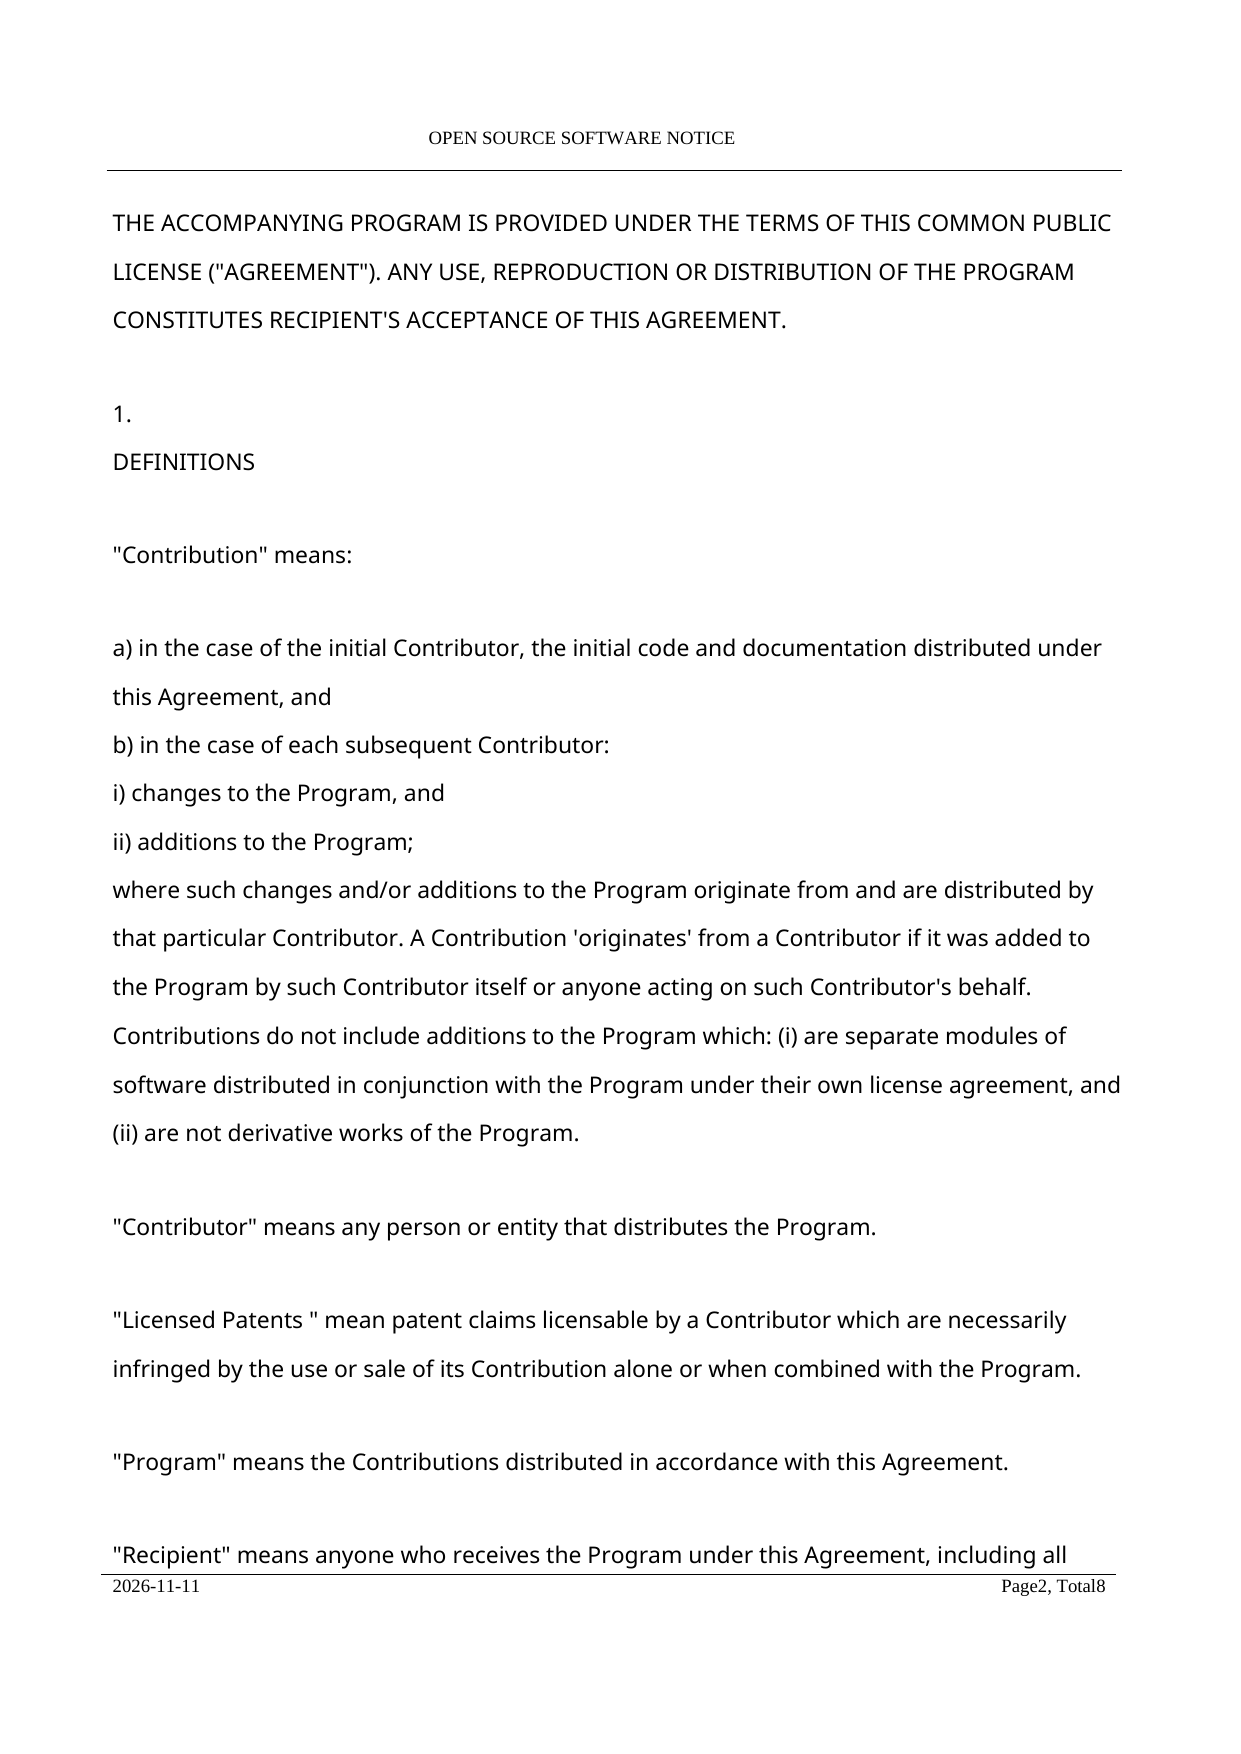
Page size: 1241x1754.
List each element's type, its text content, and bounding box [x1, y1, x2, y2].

text a) in the case of the initial Contributor, the initial code and documentation distributed under this Agreement, and [112, 632, 1128, 713]
text THE ACCOMPANYING PROGRAM IS PROVIDED UNDER THE TERMS OF THIS COMMON PUBLIC LICENSE ("AGREEMENT"). ANY USE, REPRODUCTION OR DISTRIBUTION OF THE PROGRAM CONSTITUTES RECIPIENT'S ACCEPTANCE OF THIS AGREEMENT. [112, 206, 1128, 336]
text 1. [112, 397, 1128, 429]
text "Program" means the Contributions distributed in accordance with this Agreement. [112, 1445, 1128, 1478]
text ii) additions to the Program; [112, 825, 1128, 857]
text "Contribution" means: [112, 538, 1128, 571]
text "Licensed Patents " mean patent claims licensable by a Contributor which are necessarily infringed by the use or sale of its Contribution alone or when combined with the Program. [112, 1303, 1128, 1384]
text DEFINITIONS [112, 445, 1128, 478]
text b) in the case of each subsequent Contributor: [112, 728, 1128, 761]
text where such changes and/or additions to the Program originate from and are distributed by that particular Contributor. A Contribution 'originates' from a Contributor if it was added to the Program by such Contributor itself or anyone acting on such Contributor's behalf. Contributions do not include additions to the Program which: (i) are separate modules of software distributed in conjunction with the Program under their own license agreement, and (ii) are not derivative works of the Program. [112, 873, 1128, 1149]
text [112, 1538, 1128, 1571]
text i) changes to the Program, and [112, 777, 1128, 809]
text "Contributor" means any person or entity that distributes the Program. [112, 1210, 1128, 1242]
